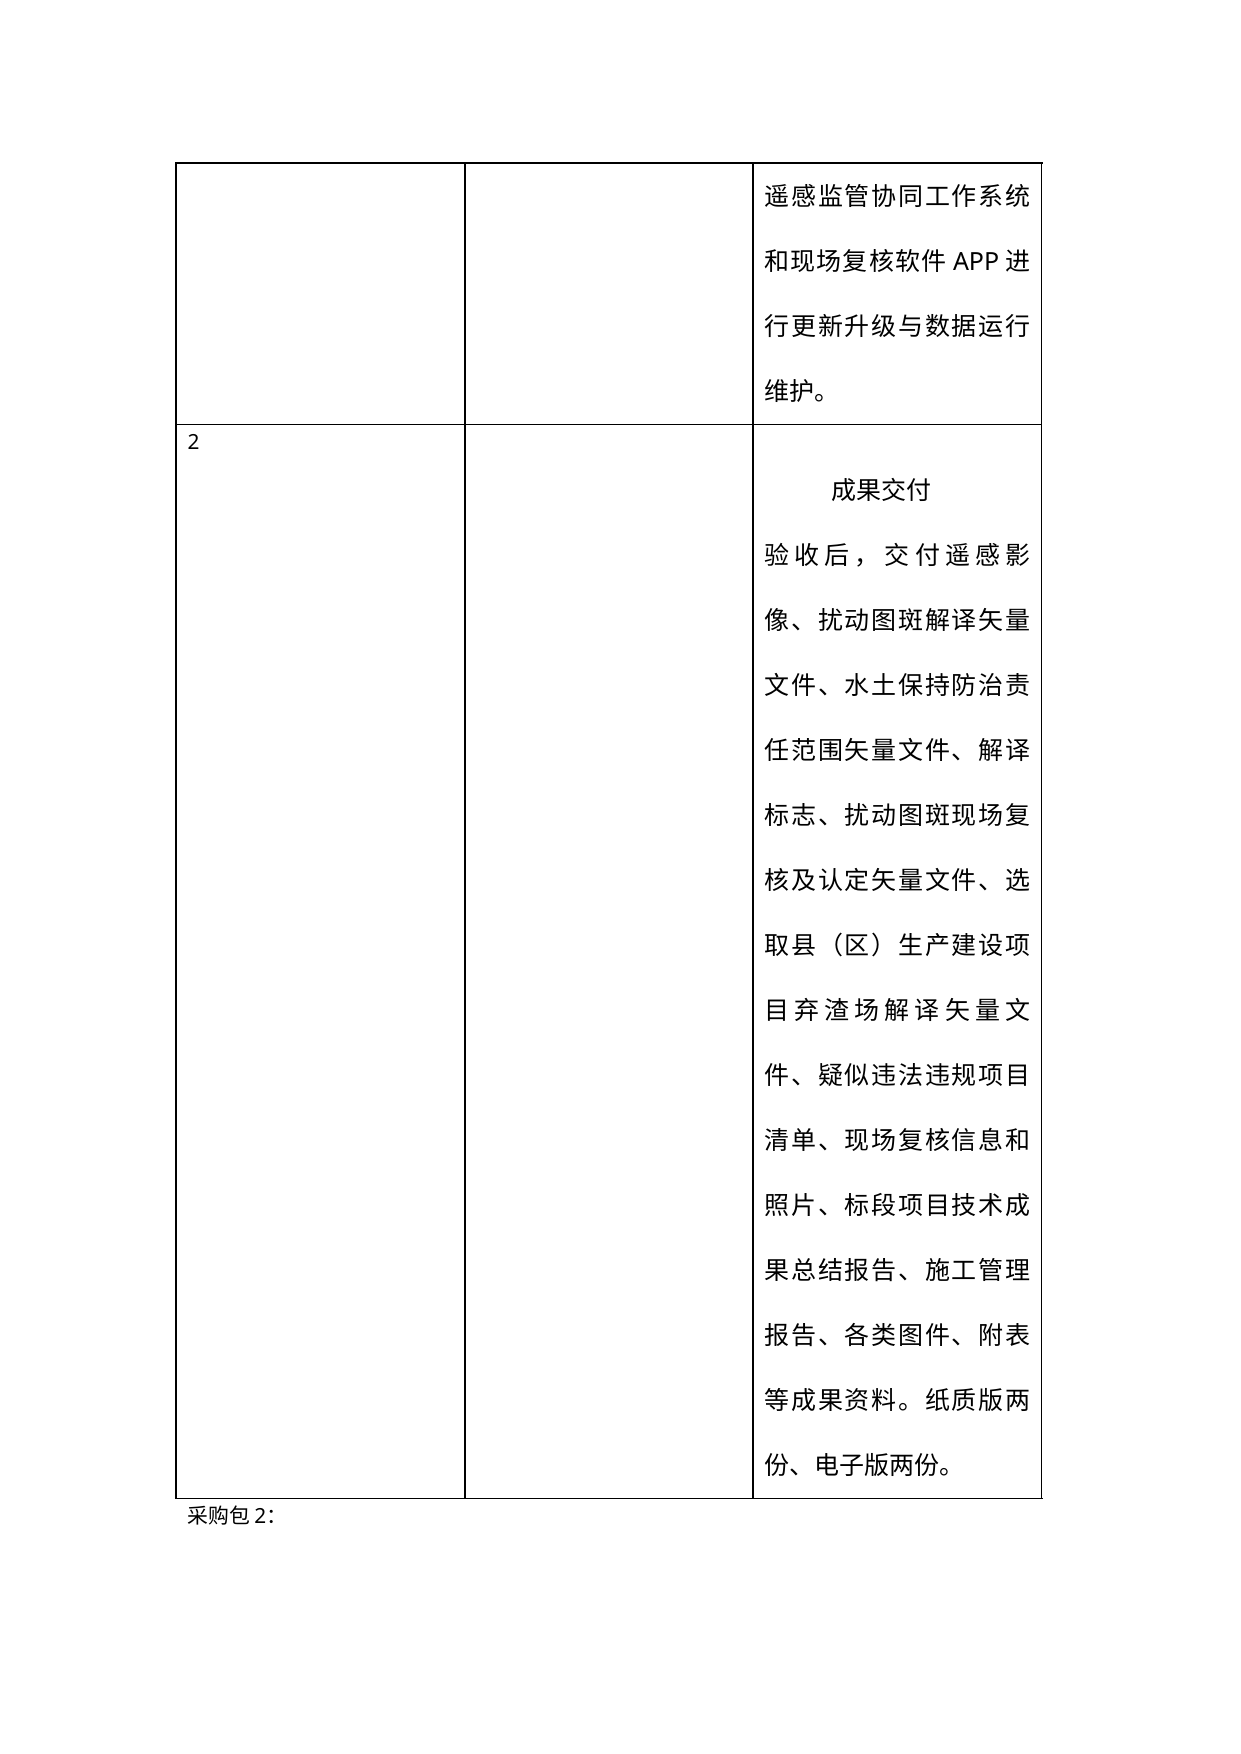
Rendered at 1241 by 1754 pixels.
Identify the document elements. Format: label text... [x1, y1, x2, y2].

table_cell 2 [177, 425, 464, 1498]
table_cell 成果交付 验收后，交付遥感影像、扰动图斑解译矢量文件、水土保持防治责任范围矢量文件、解译标志、扰动图斑现场复核及认定矢量文件、选取县（区）生产建设项目弃渣场解译矢量文件、疑似违法违规项目清单、现场复核信息和照片、标段项目技术成果总结报告、施工管理报告、各类图件、附表等成果资料。纸质版两份、电子版两份。 [754, 425, 1041, 1498]
table_cell [466, 425, 752, 1498]
table_cell [466, 164, 752, 423]
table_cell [754, 164, 1041, 423]
text 采购包2： [187, 1499, 1053, 1532]
table_cell 1 [177, 164, 464, 423]
